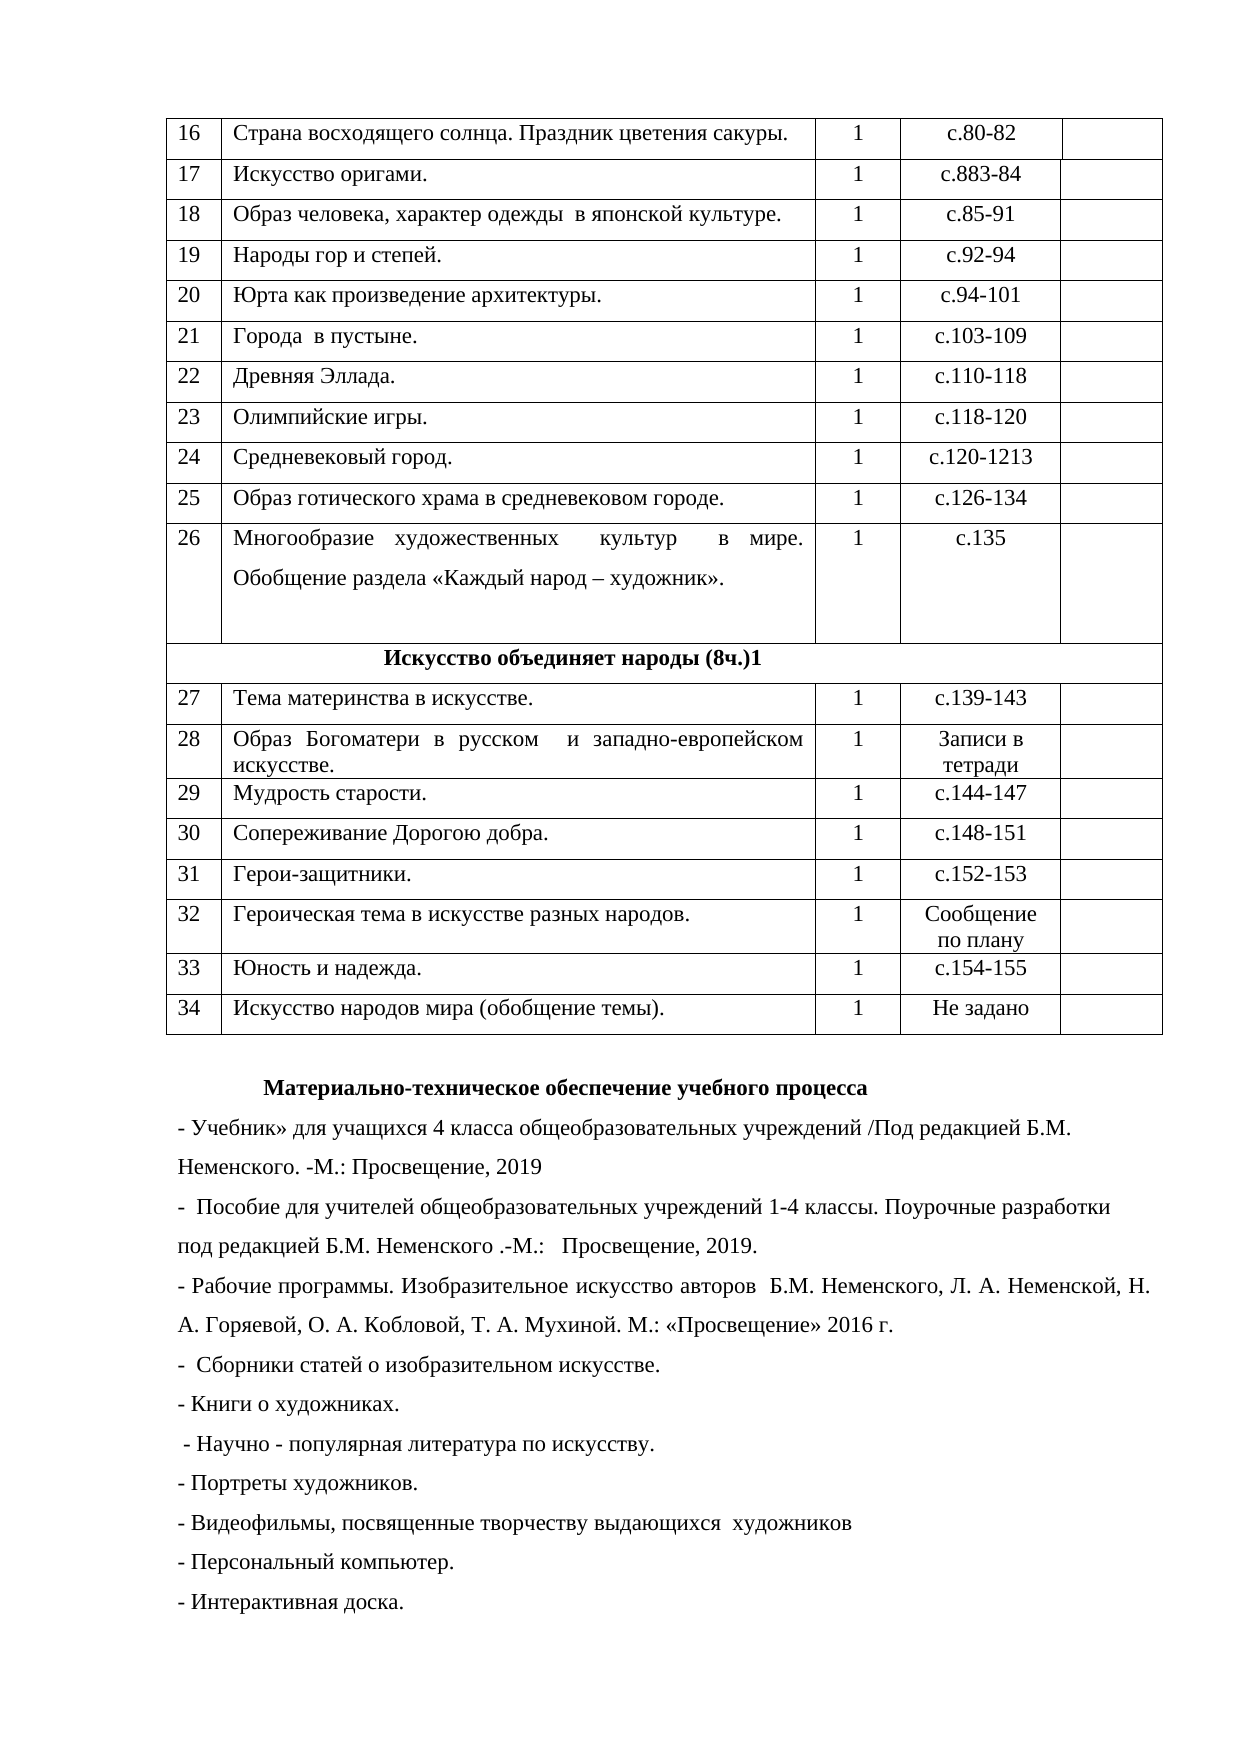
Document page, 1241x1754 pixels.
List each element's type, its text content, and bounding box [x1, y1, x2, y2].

table_cell 16 [167, 119, 221, 159]
table_cell Тема материнства в искусстве. [222, 684, 815, 724]
table_cell 1 [816, 860, 900, 899]
table_cell с.103-109 [901, 322, 1060, 361]
table_cell [1063, 119, 1162, 159]
table_cell [1061, 403, 1162, 442]
table_cell [1061, 995, 1162, 1034]
table_cell с.883-84 [901, 160, 1060, 199]
table_cell Записи в тетради [901, 725, 1060, 778]
table_cell Страна восходящего солнца. Праздник цветения сакуры. [222, 119, 815, 159]
text - Рабочие программы. Изобразительное искусство авторов Б.М. Неменского, Л. А. Неменской, Н. А. Горяевой, О. А. Кобловой, Т. А. Мухиной. М.: «Просвещение» 2016 г. [177, 1272, 1152, 1338]
table_cell 25 [167, 484, 221, 523]
table_cell [1061, 281, 1162, 321]
table_cell 28 [167, 725, 221, 778]
table_cell [1061, 684, 1162, 724]
table_cell 1 [816, 281, 900, 321]
table_cell Образ человека, характер одежды в японской культуре. [222, 200, 815, 240]
table_cell [1061, 362, 1162, 402]
table_cell Героическая тема в искусстве разных народов. [222, 900, 815, 953]
text - Пособие для учителей общеобразовательных учреждений 1-4 классы. Поурочные разработки под редакцией Б.М. Неменского .-М.: Просвещение, 2019. [177, 1193, 1152, 1259]
table_cell [1061, 900, 1162, 953]
table_cell Сообщение по плану [901, 900, 1060, 953]
table_cell Юность и надежда. [222, 954, 815, 993]
table_cell Искусство объединяет народы (8ч.)1 [167, 644, 1162, 683]
table_cell Олимпийские игры. [222, 403, 815, 442]
table_cell с.154-155 [901, 954, 1060, 993]
table_cell с.144-147 [901, 779, 1060, 818]
text - Интерактивная доска. [177, 1588, 1152, 1614]
table_cell [1061, 860, 1162, 899]
table_cell с.94-101 [901, 281, 1060, 321]
table_cell 18 [167, 200, 221, 240]
table_cell [1061, 160, 1162, 199]
table_cell с.126-134 [901, 484, 1060, 523]
text - Персональный компьютер. [177, 1548, 1152, 1574]
table_cell [1061, 954, 1162, 993]
table_cell 29 [167, 779, 221, 818]
table_cell 31 [167, 860, 221, 899]
table_cell 1 [816, 954, 900, 993]
text - Книги о художниках. [177, 1390, 1152, 1417]
table_cell [1061, 322, 1162, 361]
table_cell 1 [816, 684, 900, 724]
table_cell 22 [167, 362, 221, 402]
table_cell 30 [167, 819, 221, 859]
text - Портреты художников. [177, 1469, 1152, 1496]
table_cell Многообразие художественных культур в мире. Обобщение раздела «Каждый народ – художник». [222, 524, 815, 643]
table_cell [1061, 484, 1162, 523]
table_cell 1 [816, 484, 900, 523]
table_cell [1061, 819, 1162, 859]
table_cell Сопереживание Дорогою добра. [222, 819, 815, 859]
table_cell 23 [167, 403, 221, 442]
table_cell 1 [816, 200, 900, 240]
table_cell Юрта как произведение архитектуры. [222, 281, 815, 321]
table_cell 1 [816, 160, 900, 199]
table_cell 1 [816, 443, 900, 483]
table_cell 1 [816, 995, 900, 1034]
table_cell 24 [167, 443, 221, 483]
table_cell 32 [167, 900, 221, 953]
table_cell 1 [816, 900, 900, 953]
text - Сборники статей о изобразительном искусстве. [177, 1351, 1152, 1377]
table_cell 1 [816, 241, 900, 280]
table_cell 1 [816, 725, 900, 778]
table_cell с.139-143 [901, 684, 1060, 724]
table_cell [1061, 524, 1162, 643]
table_cell 26 [167, 524, 221, 643]
table_cell с.92-94 [901, 241, 1060, 280]
table_cell 1 [816, 819, 900, 859]
table_cell 34 [167, 995, 221, 1034]
table_cell с.148-151 [901, 819, 1060, 859]
table_cell Народы гор и степей. [222, 241, 815, 280]
table_cell [1061, 779, 1162, 818]
table_cell с.120-1213 [901, 443, 1060, 483]
table_cell Искусство народов мира (обобщение темы). [222, 995, 815, 1034]
table_cell [1061, 725, 1162, 778]
table_cell Образ Богоматери в русском и западно-европейском искусстве. [222, 725, 815, 778]
text - Видеофильмы, посвященные творчеству выдающихся художников [177, 1509, 1152, 1535]
table_cell 1 [816, 524, 900, 643]
table_cell 1 [816, 119, 900, 159]
table_cell 1 [816, 362, 900, 402]
text Материально-техническое обеспечение учебного процесса [177, 1074, 1152, 1101]
table_cell 27 [167, 684, 221, 724]
table_cell с.135 [901, 524, 1060, 643]
table_cell с.85-91 [901, 200, 1060, 240]
table_cell Образ готического храма в средневековом городе. [222, 484, 815, 523]
table_cell 1 [816, 403, 900, 442]
table_cell [1061, 200, 1162, 240]
table_cell Города в пустыне. [222, 322, 815, 361]
table_cell 1 [816, 322, 900, 361]
table_cell 17 [167, 160, 221, 199]
table_cell [1061, 241, 1162, 280]
table_cell Искусство оригами. [222, 160, 815, 199]
table_cell с.152-153 [901, 860, 1060, 899]
text - Научно - популярная литература по искусству. [177, 1430, 1152, 1456]
table_cell 21 [167, 322, 221, 361]
table_cell Древняя Эллада. [222, 362, 815, 402]
table_cell с.110-118 [901, 362, 1060, 402]
table_cell с.80-82 [901, 119, 1062, 159]
table_cell 33 [167, 954, 221, 993]
table_cell Не задано [901, 995, 1060, 1034]
table_cell Герои-защитники. [222, 860, 815, 899]
table_cell 20 [167, 281, 221, 321]
table_cell 1 [816, 779, 900, 818]
table_cell 19 [167, 241, 221, 280]
table_cell Мудрость старости. [222, 779, 815, 818]
text - Учебник» для учащихся 4 класса общеобразовательных учреждений /Под редакцией Б.М. Неменского. -М.: Просвещение, 2019 [177, 1114, 1152, 1180]
table_cell с.118-120 [901, 403, 1060, 442]
table_cell Средневековый город. [222, 443, 815, 483]
table_cell [1061, 443, 1162, 483]
